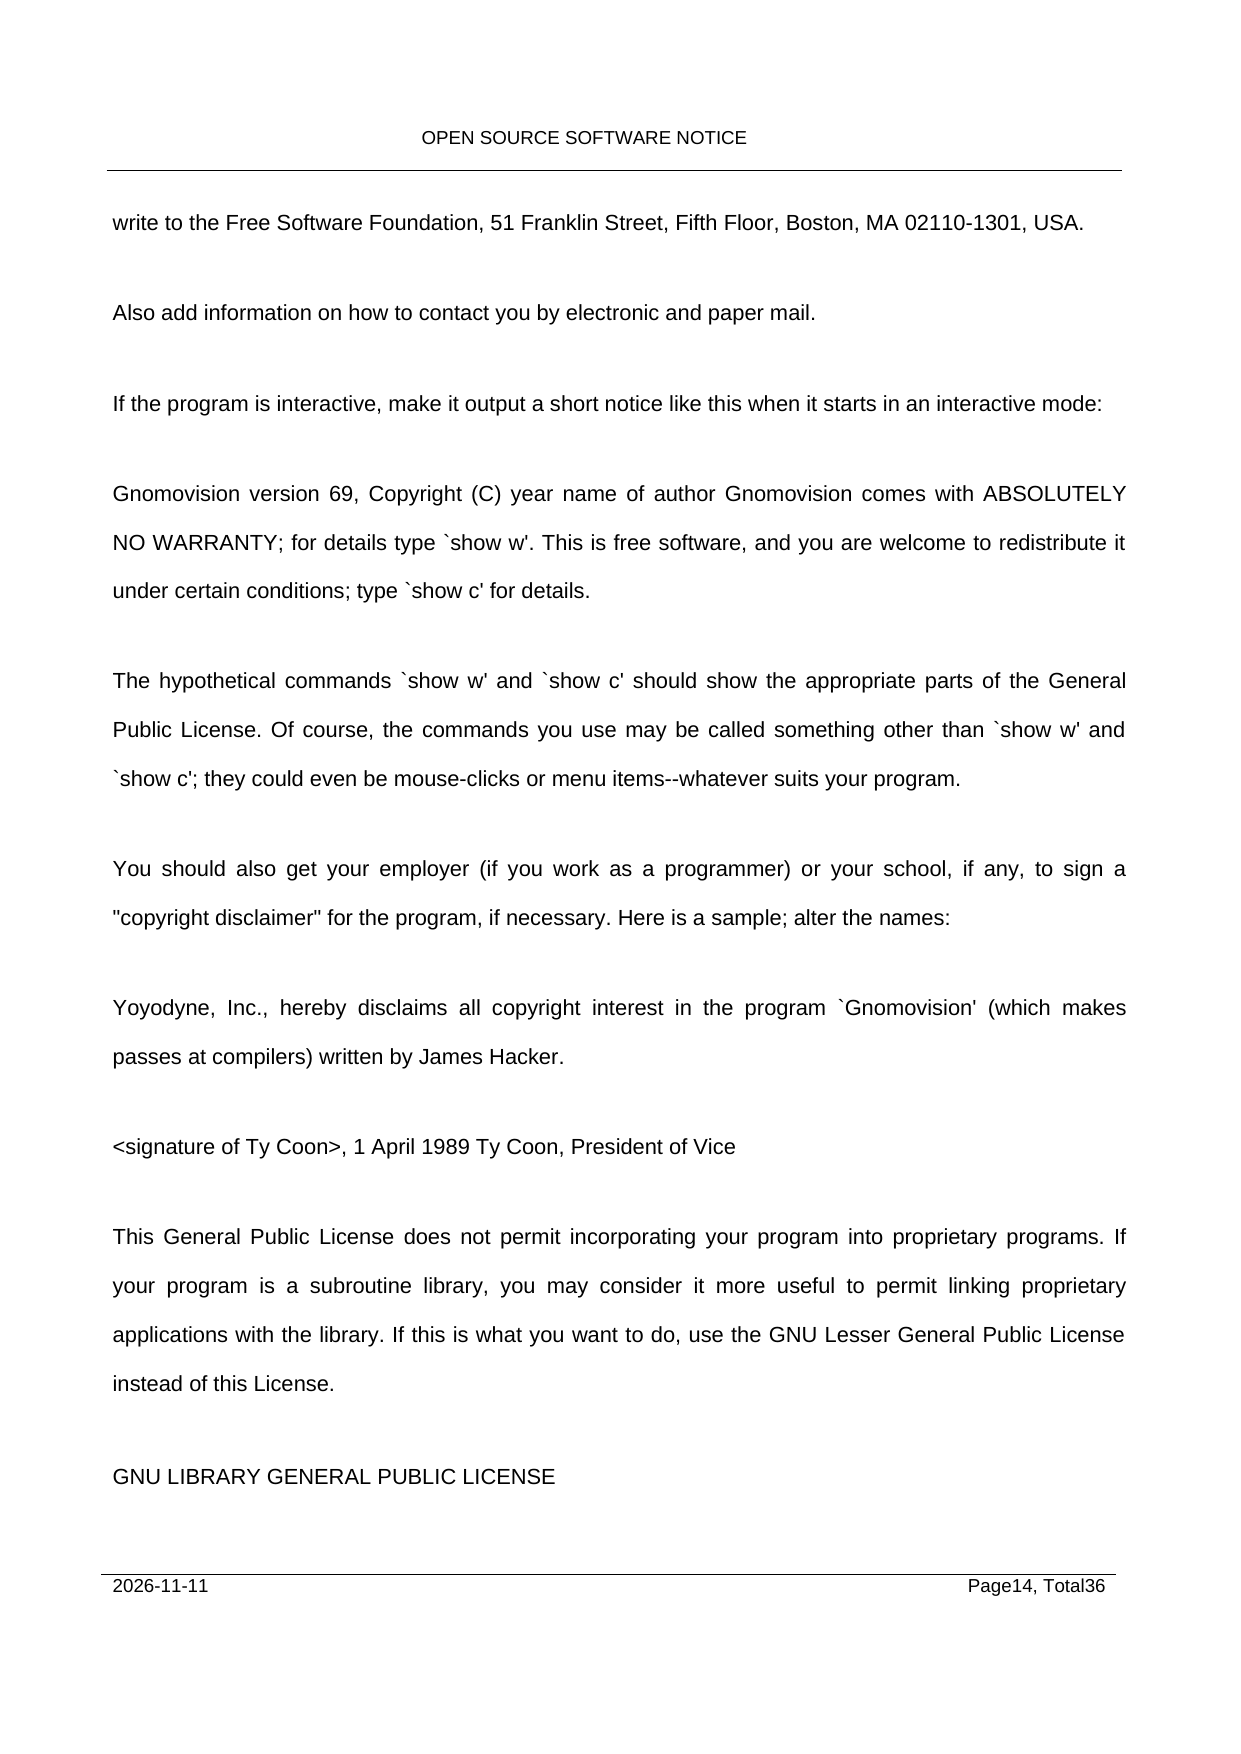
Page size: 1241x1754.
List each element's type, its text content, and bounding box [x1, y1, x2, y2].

text Yoyodyne, Inc., hereby disclaims all copyright interest in the program `Gnomovision' (which makes passes at compilers) written by James Hacker. [112, 991, 1128, 1073]
text GNU LIBRARY GENERAL PUBLIC LICENSE [112, 1412, 1128, 1493]
text This General Public License does not permit incorporating your program into proprietary programs. If your program is a subroutine library, you may consider it more useful to permit linking proprietary applications with the library. If this is what you want to do, use the GNU Lesser General Public License instead of this License. [112, 1221, 1128, 1399]
text The hypothetical commands `show w' and `show c' should show the appropriate parts of the General Public License. Of course, the commands you use may be called something other than `show w' and `show c'; they could even be mouse-clicks or menu items--whatever suits your program. [112, 665, 1128, 795]
text <signature of Ty Coon>, 1 April 1989 Ty Coon, President of Vice [112, 1130, 1128, 1163]
text If the program is interactive, make it output a short notice like this when it starts in an interactive mode: [112, 387, 1128, 419]
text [112, 206, 1128, 239]
text Also add information on how to contact you by electronic and paper mail. [112, 297, 1128, 329]
text You should also get your employer (if you work as a programmer) or your school, if any, to sign a "copyright disclaimer" for the program, if necessary. Here is a sample; alter the names: [112, 852, 1128, 934]
text Gnomovision version 69, Copyright (C) year name of author Gnomovision comes with ABSOLUTELY NO WARRANTY; for details type `show w'. This is free software, and you are welcome to redistribute it under certain conditions; type `show c' for details. [112, 477, 1128, 607]
